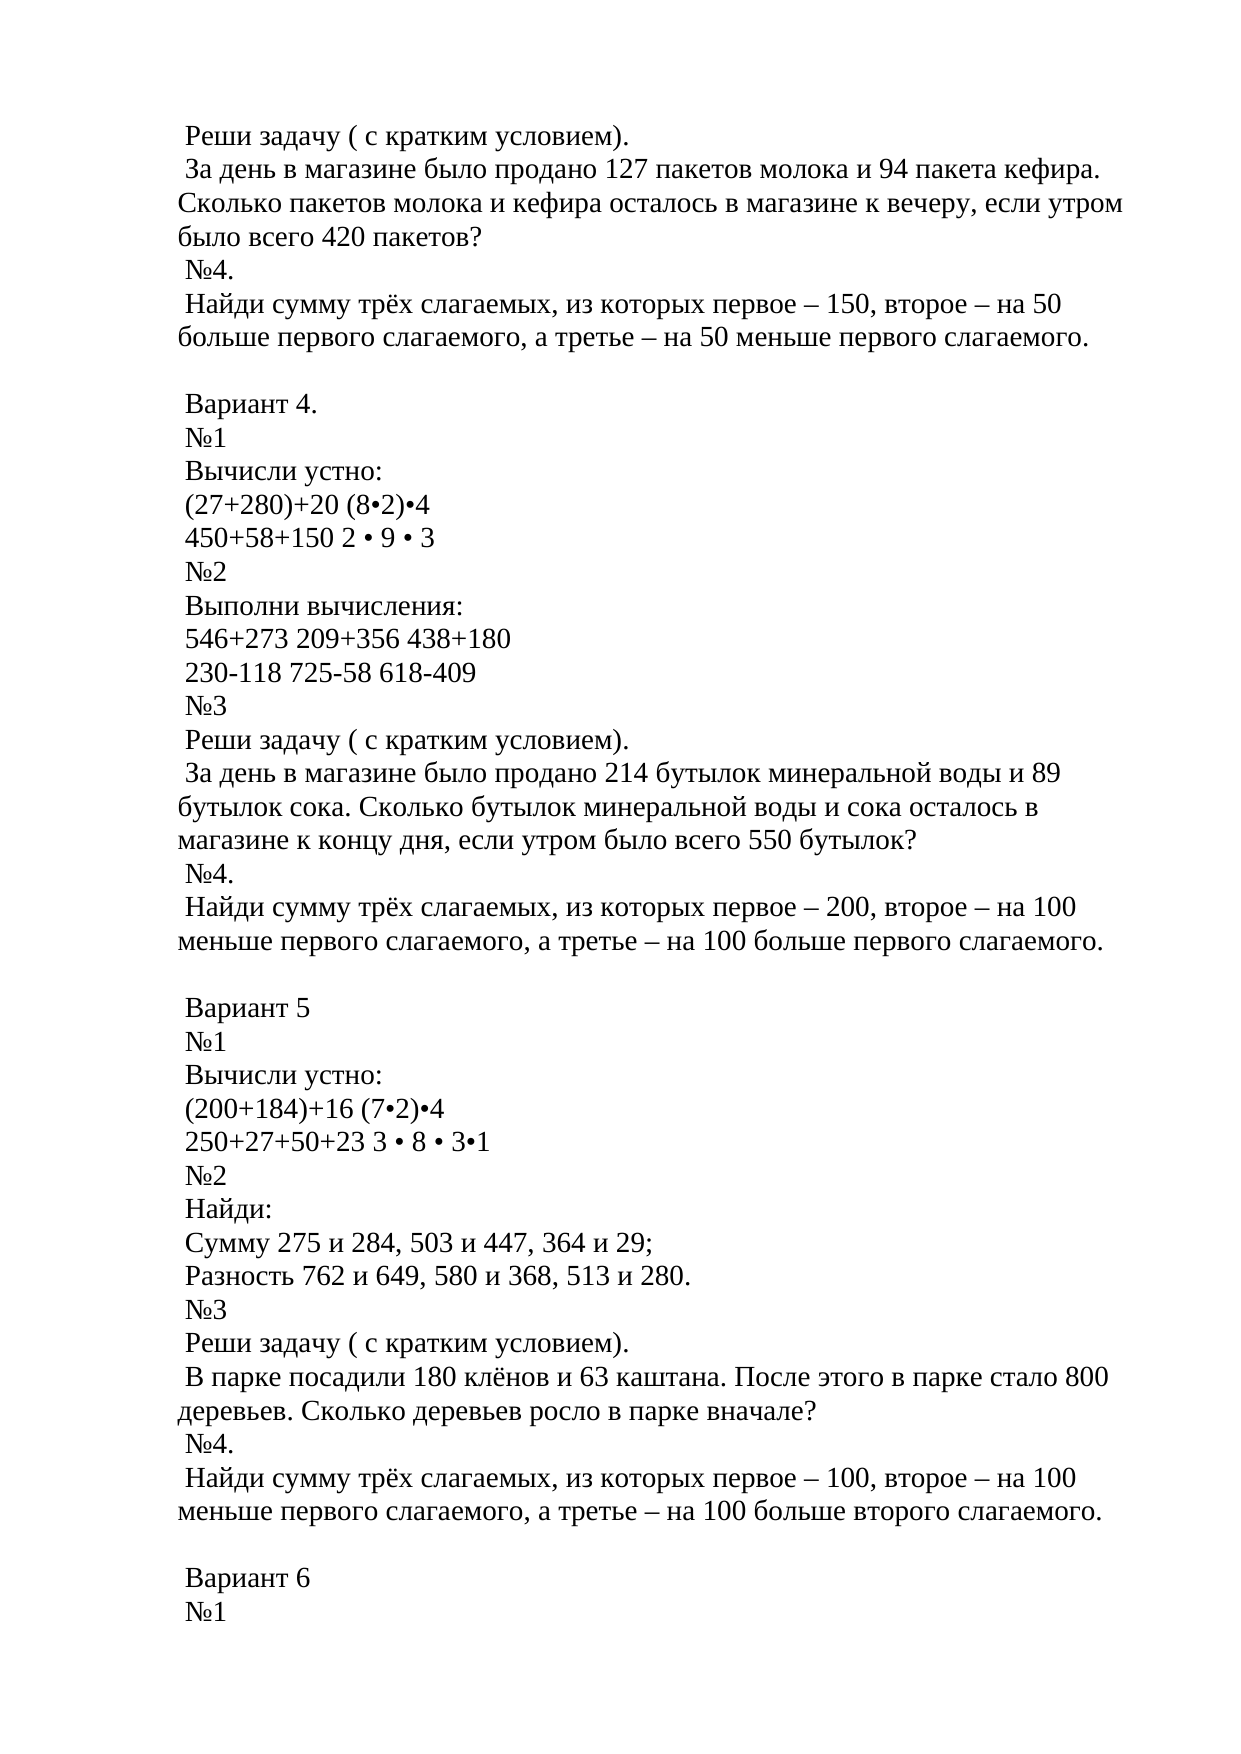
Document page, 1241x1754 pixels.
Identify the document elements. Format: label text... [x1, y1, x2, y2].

text Вариант 4. [177, 386, 1152, 420]
text В парке посадили 180 клёнов и 63 каштана. После этого в парке стало 800 деревьев. Сколько деревьев росло в парке вначале? [177, 1359, 1152, 1426]
text 546+273 209+356 438+180 [177, 621, 1152, 655]
text №2 [177, 1158, 1152, 1191]
text Выполни вычисления: [177, 588, 1152, 621]
text Найди сумму трёх слагаемых, из которых первое – 100, второе – на 100 меньше первого слагаемого, а третье – на 100 больше второго слагаемого. [177, 1460, 1152, 1527]
text №4. [177, 252, 1152, 286]
text Реши задачу ( с кратким условием). [177, 118, 1152, 152]
text Вычисли устно: [177, 453, 1152, 487]
text Реши задачу ( с кратким условием). [177, 722, 1152, 755]
text Сумму 275 и 284, 503 и 447, 364 и 29; [177, 1225, 1152, 1258]
text №2 [177, 554, 1152, 588]
text За день в магазине было продано 127 пакетов молока и 94 пакета кефира. Сколько пакетов молока и кефира осталось в магазине к вечеру, если утром было всего 420 пакетов? [177, 152, 1152, 252]
text Вариант 6 [177, 1560, 1152, 1594]
text Вычисли устно: [177, 1057, 1152, 1091]
text №4. [177, 1426, 1152, 1460]
text Найди сумму трёх слагаемых, из которых первое – 200, второе – на 100 меньше первого слагаемого, а третье – на 100 больше первого слагаемого. [177, 889, 1152, 957]
text 450+58+150 2 • 9 • 3 [177, 521, 1152, 554]
text №3 [177, 688, 1152, 722]
text №1 [177, 1594, 1152, 1627]
text 230-118 725-58 618-409 [177, 655, 1152, 688]
text №3 [177, 1292, 1152, 1326]
text (200+184)+16 (7•2)•4 [177, 1091, 1152, 1124]
text №4. [177, 856, 1152, 889]
text Реши задачу ( с кратким условием). [177, 1326, 1152, 1359]
text За день в магазине было продано 214 бутылок минеральной воды и 89 бутылок сока. Сколько бутылок минеральной воды и сока осталось в магазине к концу дня, если утром было всего 550 бутылок? [177, 755, 1152, 856]
text Найди сумму трёх слагаемых, из которых первое – 150, второе – на 50 больше первого слагаемого, а третье – на 50 меньше первого слагаемого. [177, 286, 1152, 353]
text Разность 762 и 649, 580 и 368, 513 и 280. [177, 1258, 1152, 1292]
text Вариант 5 [177, 990, 1152, 1024]
text (27+280)+20 (8•2)•4 [177, 487, 1152, 521]
text №1 [177, 420, 1152, 453]
text 250+27+50+23 3 • 8 • 3•1 [177, 1124, 1152, 1158]
text Найди: [177, 1191, 1152, 1225]
text №1 [177, 1024, 1152, 1057]
